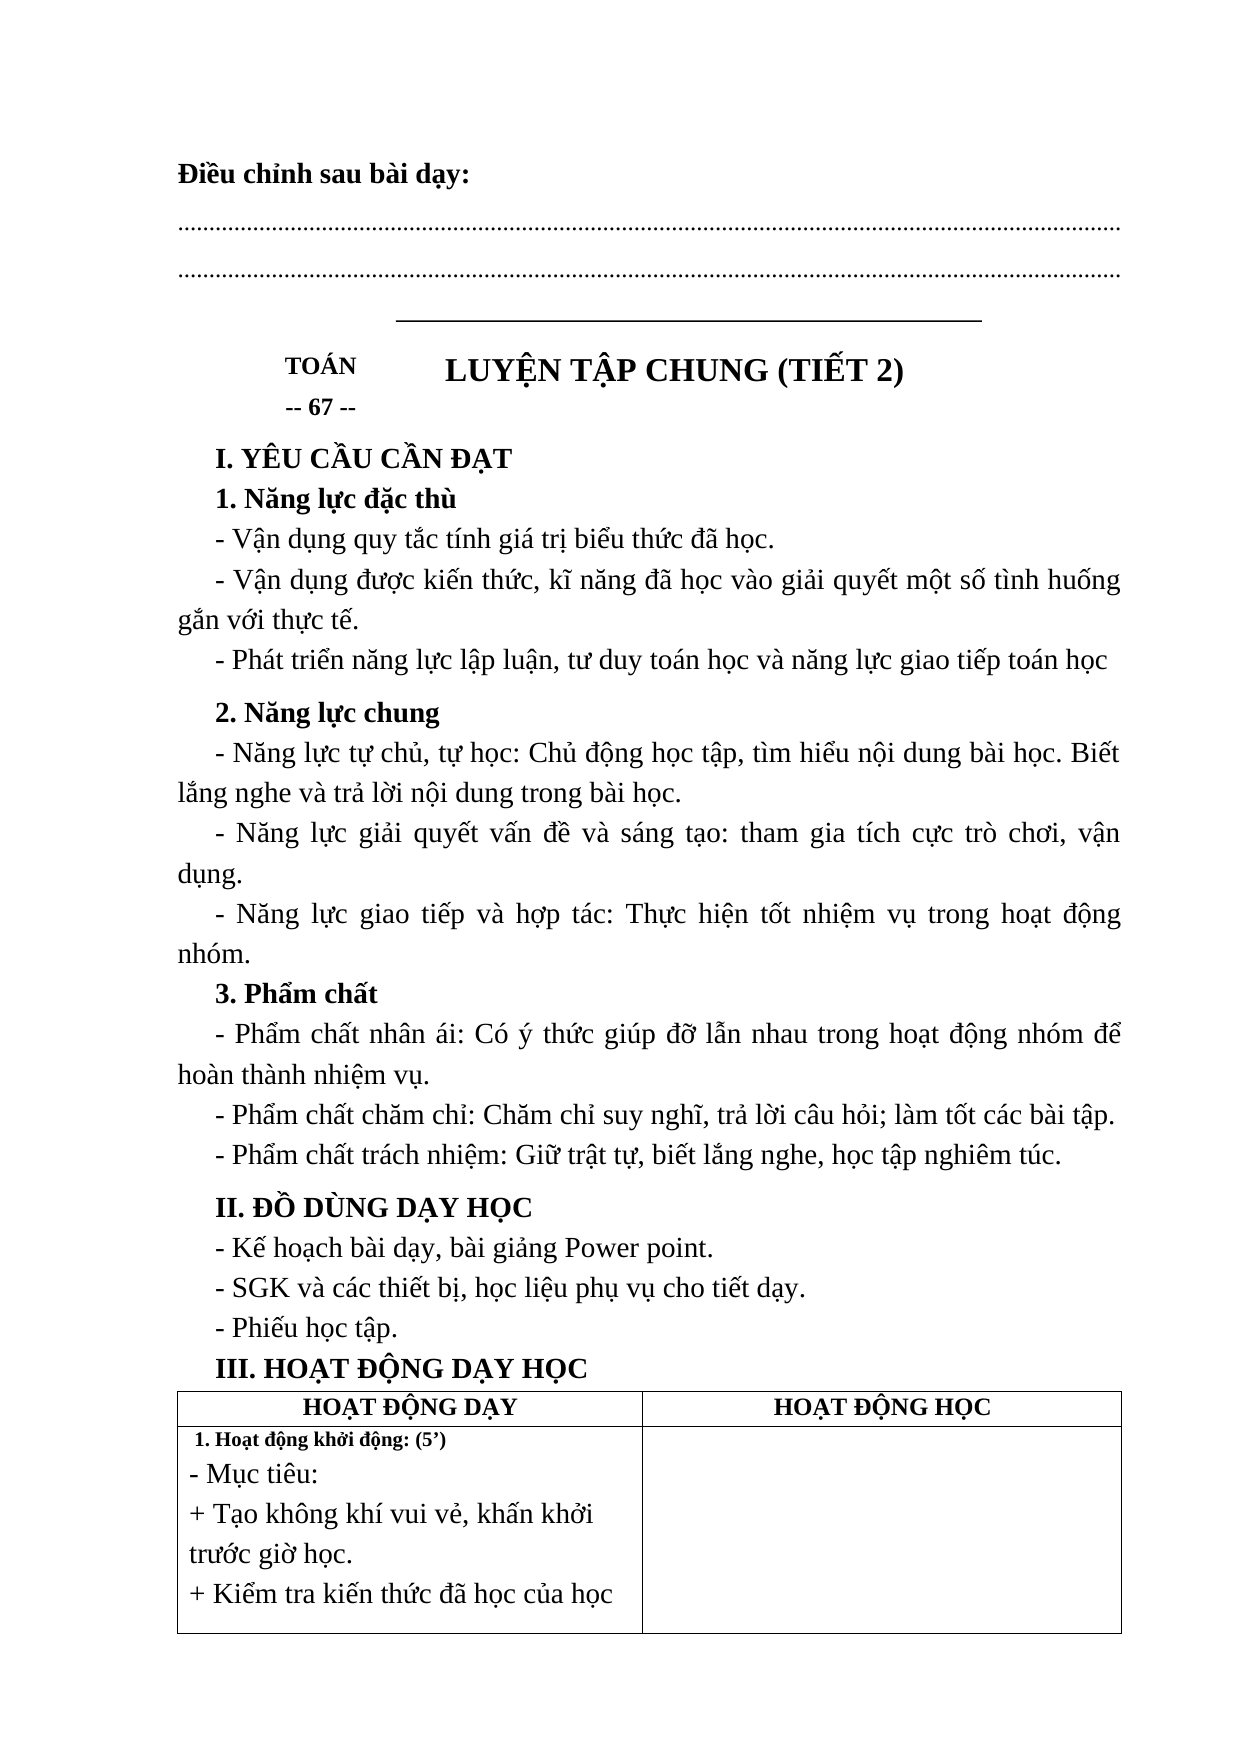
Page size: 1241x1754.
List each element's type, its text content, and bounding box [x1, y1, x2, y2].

text - Phiếu học tập. [177, 1311, 1122, 1344]
text 1. Năng lực đặc thù [177, 481, 1122, 515]
table_header HOẠT ĐỘNG HỌC [643, 1392, 1121, 1426]
text Điều chỉnh sau bài dạy: [177, 157, 1122, 190]
text 2. Năng lực chung [177, 695, 1122, 728]
text - Năng lực tự chủ, tự học: Chủ động học tập, tìm hiểu nội dung bài học. Biết lắng nghe và trả lời nội dung trong bài học. [177, 735, 1122, 809]
text I. YÊU CẦU CẦN ĐẠT [177, 441, 1122, 475]
text - Vận dụng được kiến thức, kĩ năng đã học vào giải quyết một số tình huống gắn với thực tế. [177, 562, 1122, 636]
table_header HOẠT ĐỘNG DẠY [178, 1392, 642, 1426]
text - Năng lực giao tiếp và hợp tác: Thực hiện tốt nhiệm vụ trong hoạt động nhóm. [177, 896, 1122, 970]
text - Vận dụng quy tắc tính giá trị biểu thức đã học. [177, 522, 1122, 555]
text - Năng lực giải quyết vấn đề và sáng tạo: tham gia tích cực trò chơi, vận dụng. [177, 816, 1122, 889]
text .............................................................................................................................................................................................................................................................................................................. [177, 207, 1122, 284]
text III. HOẠT ĐỘNG DẠY HỌC [177, 1351, 1122, 1384]
text 3. Phẩm chất [177, 976, 1122, 1010]
text - Kế hoạch bài dạy, bài giảng Power point. [177, 1230, 1122, 1264]
text - Phẩm chất nhân ái: Có ý thức giúp đỡ lẫn nhau trong hoạt động nhóm để hoàn thành nhiệm vụ. [177, 1017, 1122, 1090]
text II. ĐỒ DÙNG DẠY HỌC [177, 1190, 1122, 1223]
text - Phẩm chất chăm chỉ: Chăm chỉ suy nghĩ, trả lời câu hỏi; làm tốt các bài tập. [177, 1097, 1122, 1131]
text - SGK và các thiết bị, học liệu phụ vụ cho tiết dạy. [177, 1270, 1122, 1304]
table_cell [178, 1427, 642, 1633]
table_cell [643, 1427, 1121, 1633]
text LUYỆN TẬP CHUNG (TIẾT 2) [177, 351, 1122, 389]
text - Phát triển năng lực lập luận, tư duy toán học và năng lực giao tiếp toán học [177, 642, 1122, 676]
text - Phẩm chất trách nhiệm: Giữ trật tự, biết lắng nghe, học tập nghiêm túc. [177, 1137, 1122, 1171]
